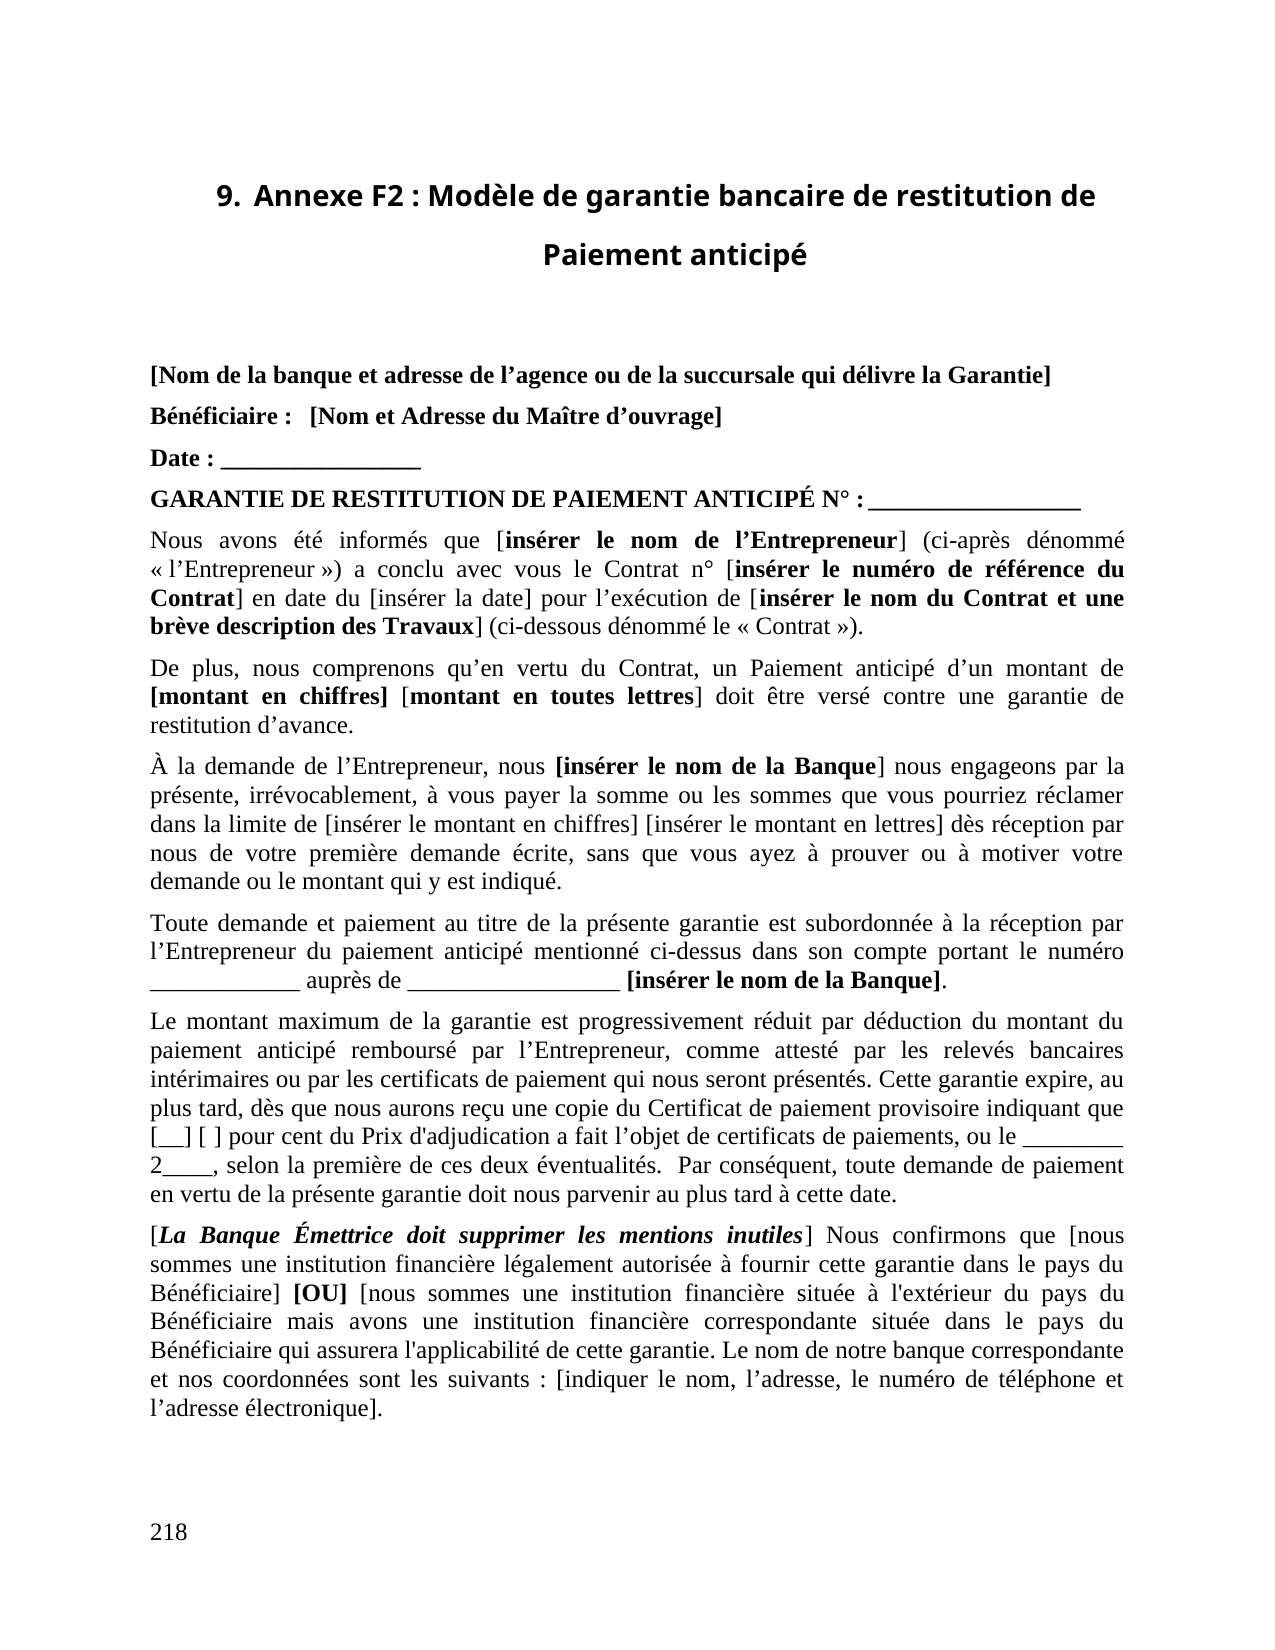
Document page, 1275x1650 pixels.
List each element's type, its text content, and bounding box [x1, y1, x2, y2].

text À la demande de l’Entrepreneur, nous [insérer le nom de la Banque] nous engageons par la présente, irrévocablement, à vous payer la somme ou les sommes que vous pourriez réclamer dans la limite de [insérer le montant en chiffres] [insérer le montant en lettres] dès réception par nous de votre première demande écrite, sans que vous ayez à prouver ou à motiver votre demande ou le montant qui y est indiqué. [150, 751, 1125, 895]
text Bénéficiaire : [Nom et Adresse du Maître d’ouvrage] [150, 401, 1125, 430]
text Le montant maximum de la garantie est progressivement réduit par déduction du montant du paiement anticipé remboursé par l’Entrepreneur, comme attesté par les relevés bancaires intérimaires ou par les certificats de paiement qui nous seront présentés. Cette garantie expire, au plus tard, dès que nous aurons reçu une copie du Certificat de paiement provisoire indiquant que [__] [ ] pour cent du Prix d'adjudication a fait l’objet de certificats de paiements, ou le ________ 2____, selon la première de ces deux éventualités. Par conséquent, toute demande de paiement en vertu de la présente garantie doit nous parvenir au plus tard à cette date. [150, 1006, 1125, 1208]
text GARANTIE DE RESTITUTION DE PAIEMENT ANTICIPÉ N° : _________________ [150, 484, 1125, 513]
text De plus, nous comprenons qu’en vertu du Contrat, un Paiement anticipé d’un montant de [montant en chiffres] [montant en toutes lettres] doit être versé contre une garantie de restitution d’avance. [150, 653, 1125, 739]
text [La Banque Émettrice doit supprimer les mentions inutiles] Nous confirmons que [nous sommes une institution financière légalement autorisée à fournir cette garantie dans le pays du Bénéficiaire] [OU] [nous sommes une institution financière située à l'extérieur du pays du Bénéficiaire mais avons une institution financière correspondante située dans le pays du Bénéficiaire qui assurera l'applicabilité de cette garantie. Le nom de notre banque correspondante et nos coordonnées sont les suivants : [indiquer le nom, l’adresse, le numéro de téléphone et l’adresse électronique]. [150, 1220, 1125, 1421]
subtitle Annexe F2 : Modèle de garantie bancaire de restitution de Paiement anticipé [187, 175, 1125, 274]
text Nous avons été informés que [insérer le nom de l’Entrepreneur] (ci-après dénommé « l’Entrepreneur ») a conclu avec vous le Contrat n° [insérer le numéro de référence du Contrat] en date du [insérer la date] pour l’exécution de [insérer le nom du Contrat et une brève description des Travaux] (ci-dessous dénommé le « Contrat »). [150, 525, 1125, 640]
text Toute demande et paiement au titre de la présente garantie est subordonnée à la réception par l’Entrepreneur du paiement anticipé mentionné ci-dessus dans son compte portant le numéro ____________ auprès de _________________ [insérer le nom de la Banque]. [150, 908, 1125, 994]
text Date : ________________ [150, 443, 1125, 471]
text [Nom de la banque et adresse de l’agence ou de la succursale qui délivre la Garantie] [150, 360, 1125, 389]
